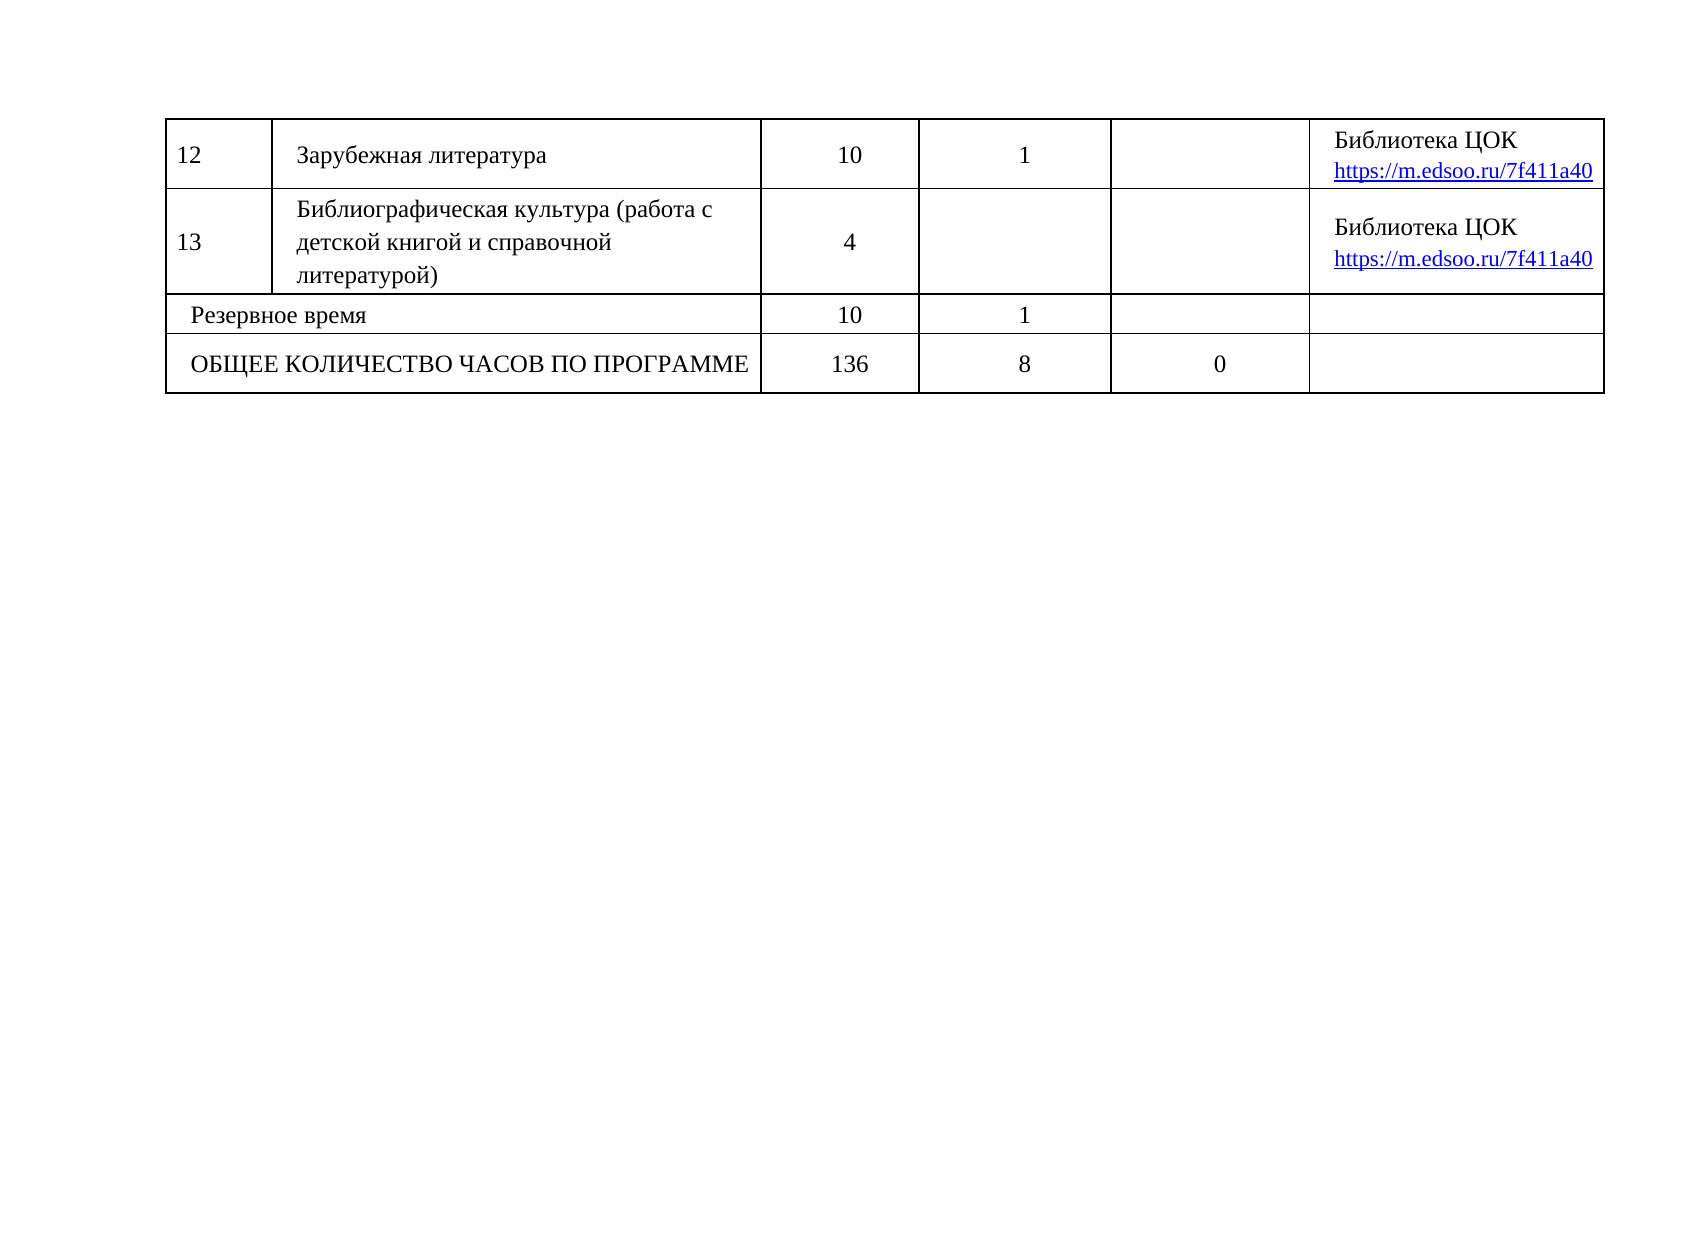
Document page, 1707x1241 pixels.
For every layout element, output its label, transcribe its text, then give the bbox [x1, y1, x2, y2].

table_cell 1 [920, 120, 1110, 188]
table_cell 10 [762, 295, 918, 332]
table_cell 1 [920, 295, 1110, 332]
table_cell [1112, 120, 1309, 188]
table_cell Библиографическая культура (работа с детской книгой и справочной литературой) [273, 189, 760, 293]
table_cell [1310, 120, 1603, 188]
table_cell [920, 189, 1110, 293]
table_cell ОБЩЕЕ КОЛИЧЕСТВО ЧАСОВ ПО ПРОГРАММЕ [167, 334, 760, 392]
table_cell [1310, 295, 1603, 332]
table_cell [1112, 295, 1309, 332]
table_cell Резервное время [167, 295, 760, 332]
table_cell Зарубежная литература [273, 120, 760, 188]
table_cell 13 [167, 189, 271, 293]
table_cell [1310, 334, 1603, 392]
table_cell 136 [762, 334, 918, 392]
table_cell 10 [762, 120, 918, 188]
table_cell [1310, 189, 1603, 293]
table_cell [1112, 189, 1309, 293]
table_cell 4 [762, 189, 918, 293]
table_cell 0 [1112, 334, 1309, 392]
table_cell 12 [167, 120, 271, 188]
table_cell 8 [920, 334, 1110, 392]
